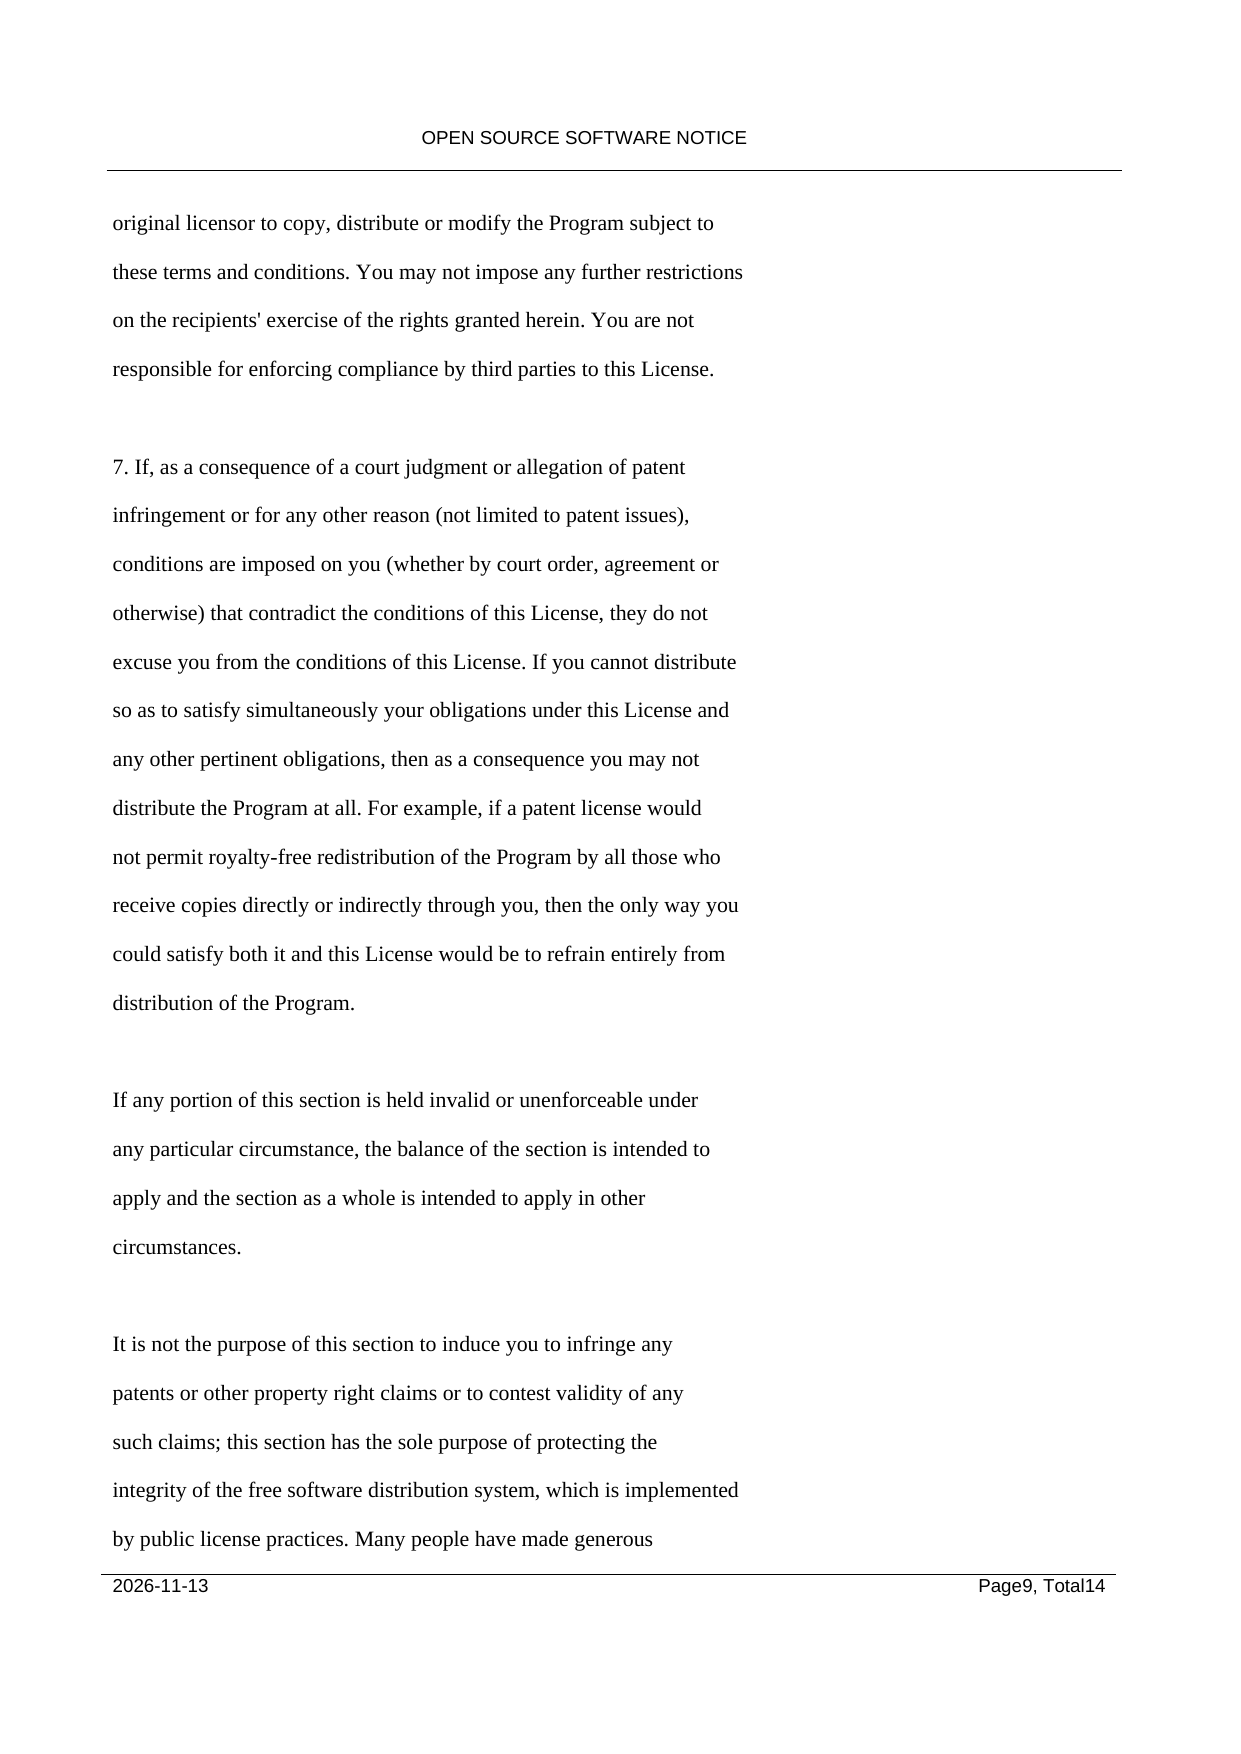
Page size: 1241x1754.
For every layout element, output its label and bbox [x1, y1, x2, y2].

text [112, 206, 1128, 1555]
